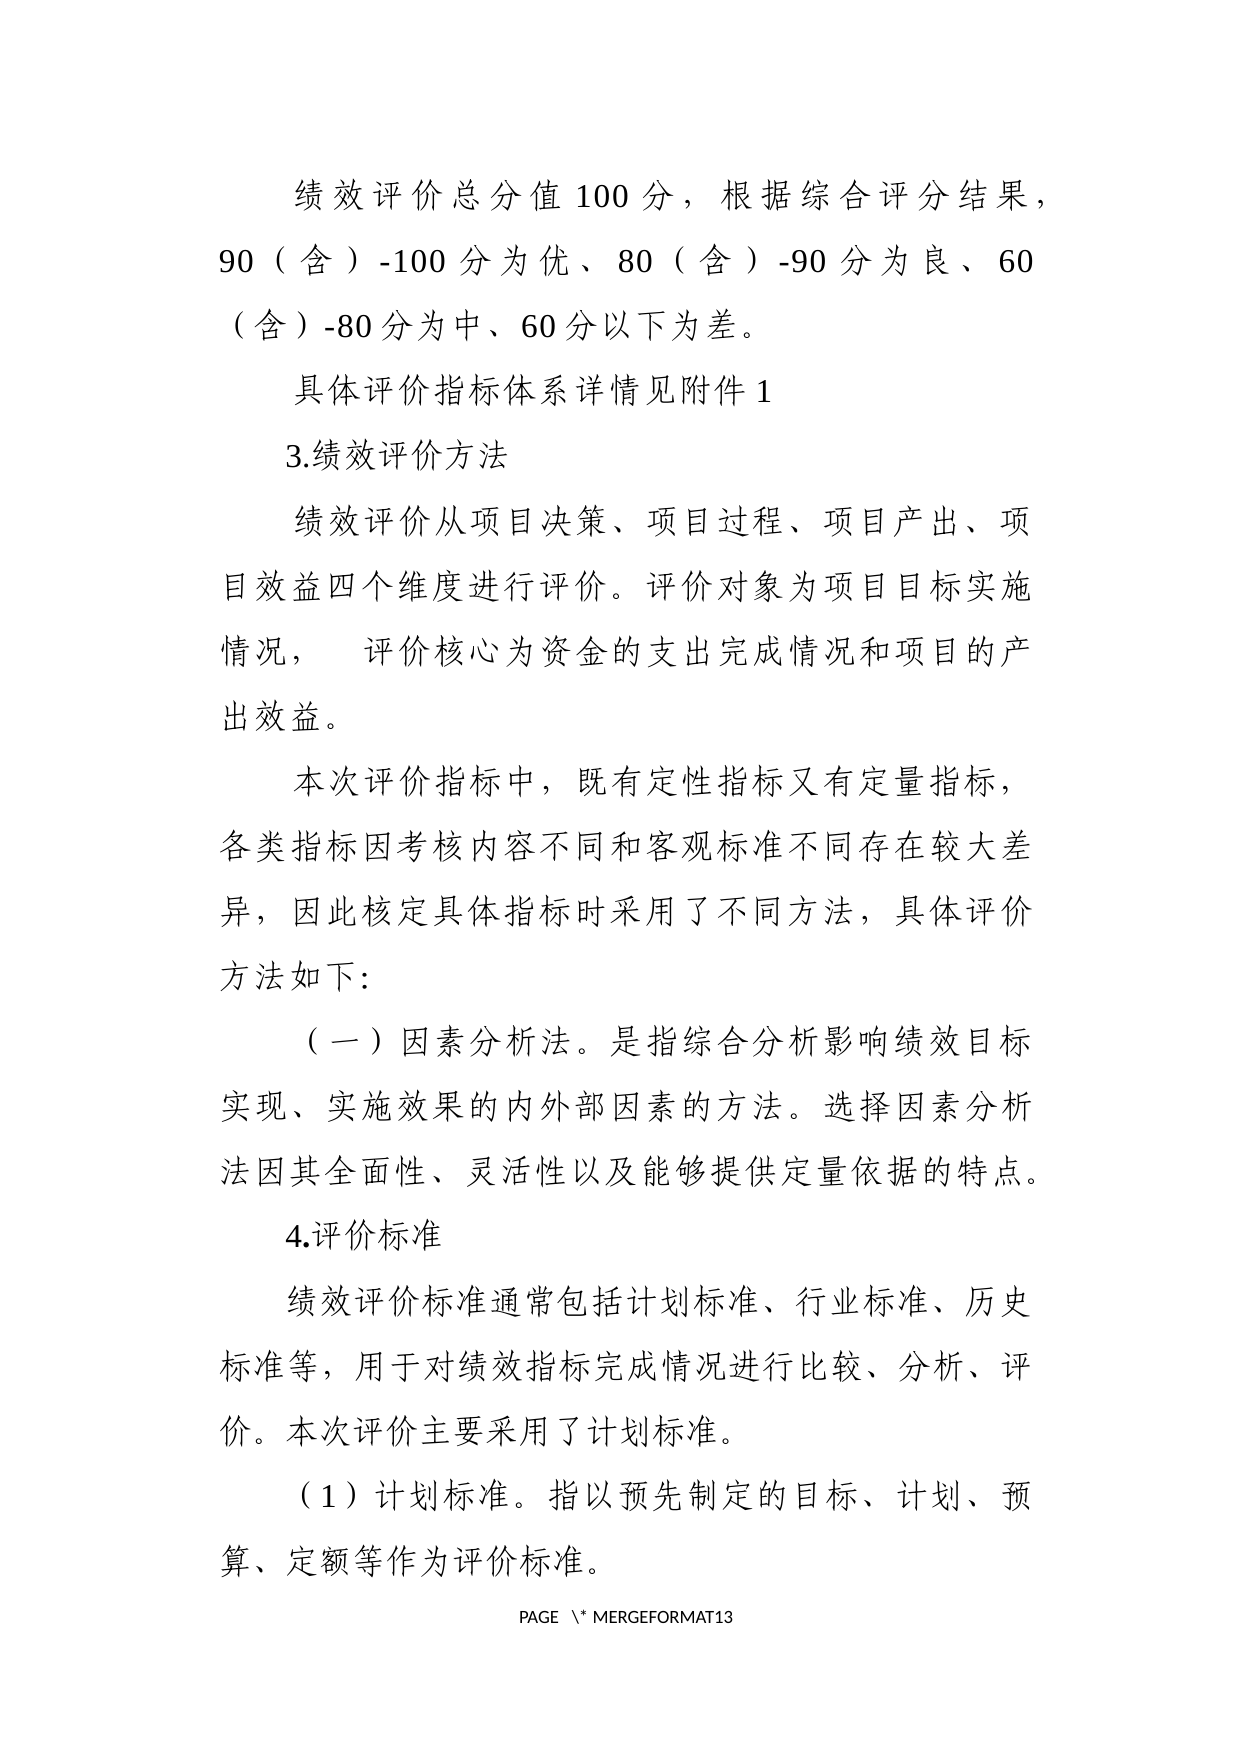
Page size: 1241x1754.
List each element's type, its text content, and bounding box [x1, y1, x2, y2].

title 具体评价指标体系详情见附件1 [218, 357, 1033, 422]
text 本次评价指标中，既有定性指标又有定量指标，各类指标因考核内容不同和客观标准不同存在较大差异，因此核定具体指标时采用了不同方法，具体评价方法如下： [218, 747, 1033, 1007]
title 3.绩效评价方法 [218, 422, 1033, 487]
title 绩效评价标准通常包括计划标准、行业标准、历史标准等，用于对绩效指标完成情况进行比较、分析、评价。本次评价主要采用了计划标准。 [218, 1267, 1033, 1462]
title 4.评价标准 [218, 1202, 1033, 1267]
title 绩效评价总分值100分，根据综合评分结果，90（含）-100分为优、80（含）-90分为良、60（含）-80分为中、60分以下为差。 [218, 162, 1033, 357]
text （一）因素分析法。是指综合分析影响绩效目标实现、实施效果的内外部因素的方法。选择因素分析法因其全面性、灵活性以及能够提供定量依据的特点。 [218, 1007, 1033, 1202]
text 绩效评价从项目决策、项目过程、项目产出、项目效益四个维度进行评价。评价对象为项目目标实施情况， 评价核心为资金的支出完成情况和项目的产出效益。 [218, 487, 1033, 747]
title （1）计划标准。指以预先制定的目标、计划、预算、定额等作为评价标准。 [218, 1462, 1033, 1592]
